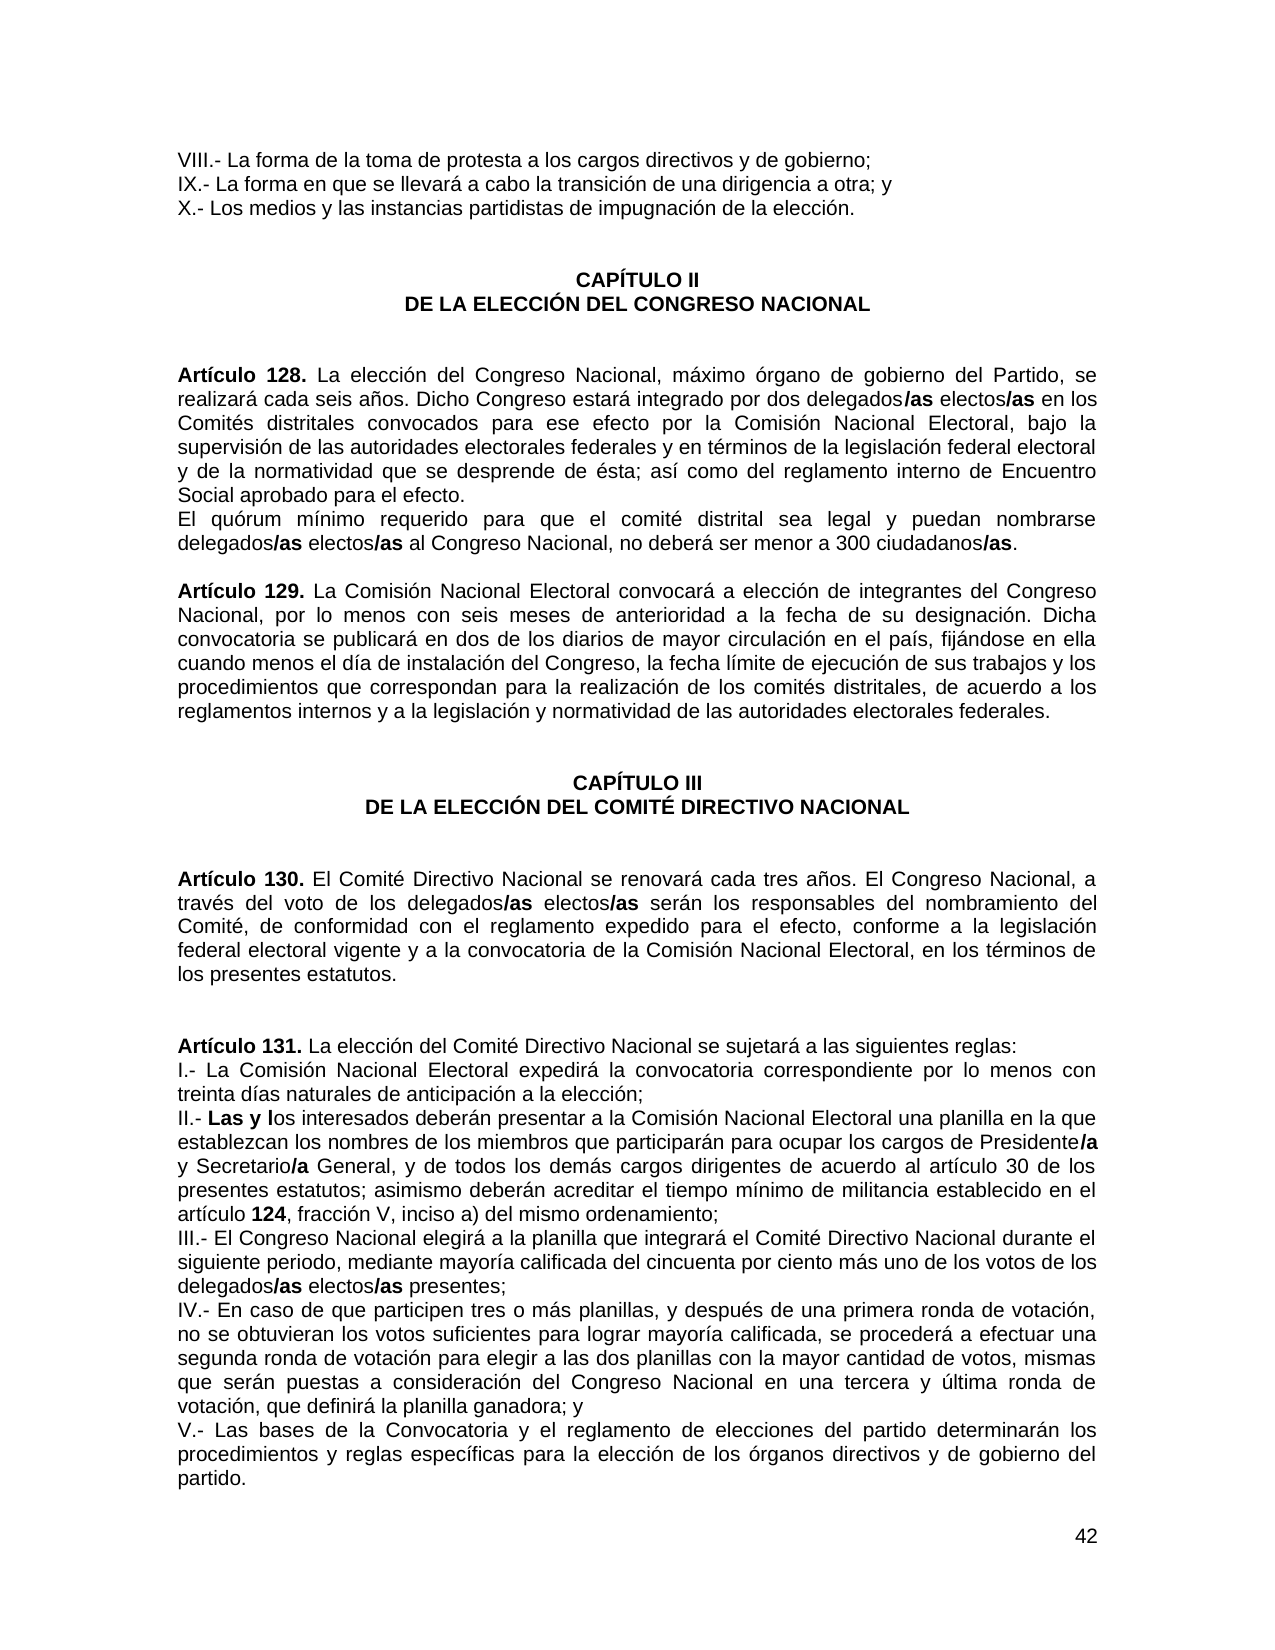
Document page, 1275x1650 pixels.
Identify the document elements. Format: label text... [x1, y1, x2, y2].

text Artículo 128. La elección del Congreso Nacional, máximo órgano de gobierno del Partido, se realizará cada seis años. Dicho Congreso estará integrado por dos delegados/as electos/as en los Comités distritales convocados para ese efecto por la Comisión Nacional Electoral, bajo la supervisión de las autoridades electorales federales y en términos de la legislación federal electoral y de la normatividad que se desprende de ésta; así como del reglamento interno de Encuentro Social aprobado para el efecto. [177, 363, 1098, 507]
text X.- Los medios y las instancias partidistas de impugnación de la elección. [177, 196, 1098, 219]
text CAPÍTULO III [177, 771, 1098, 794]
text Artículo 129. La Comisión Nacional Electoral convocará a elección de integrantes del Congreso Nacional, por lo menos con seis meses de anterioridad a la fecha de su designación. Dicha convocatoria se publicará en dos de los diarios de mayor circulación en el país, fijándose en ella cuando menos el día de instalación del Congreso, la fecha límite de ejecución de sus trabajos y los procedimientos que correspondan para la realización de los comités distritales, de acuerdo a los reglamentos internos y a la legislación y normatividad de las autoridades electorales federales. [177, 579, 1098, 723]
text DE LA ELECCIÓN DEL CONGRESO NACIONAL [177, 291, 1098, 315]
text DE LA ELECCIÓN DEL COMITÉ DIRECTIVO NACIONAL [177, 794, 1098, 818]
text IV.- En caso de que participen tres o más planillas, y después de una primera ronda de votación, no se obtuvieran los votos suficientes para lograr mayoría calificada, se procederá a efectuar una segunda ronda de votación para elegir a las dos planillas con la mayor cantidad de votos, mismas que serán puestas a consideración del Congreso Nacional en una tercera y última ronda de votación, que definirá la planilla ganadora; y [177, 1298, 1098, 1417]
text Artículo 131. La elección del Comité Directivo Nacional se sujetará a las siguientes reglas: [177, 1034, 1098, 1058]
text CAPÍTULO II [177, 267, 1098, 291]
text VIII.- La forma de la toma de protesta a los cargos directivos y de gobierno; [177, 148, 1098, 172]
text El quórum mínimo requerido para que el comité distrital sea legal y puedan nombrarse delegados/as electos/as al Congreso Nacional, no deberá ser menor a 300 ciudadanos/as. [177, 507, 1098, 555]
text II.- Las y los interesados deberán presentar a la Comisión Nacional Electoral una planilla en la que establezcan los nombres de los miembros que participarán para ocupar los cargos de Presidente/a y Secretario/a General, y de todos los demás cargos dirigentes de acuerdo al artículo 30 de los presentes estatutos; asimismo deberán acreditar el tiempo mínimo de militancia establecido en el artículo 124, fracción V, inciso a) del mismo ordenamiento; [177, 1106, 1098, 1226]
text III.- El Congreso Nacional elegirá a la planilla que integrará el Comité Directivo Nacional durante el siguiente periodo, mediante mayoría calificada del cincuenta por ciento más uno de los votos de los delegados/as electos/as presentes; [177, 1226, 1098, 1298]
text Artículo 130. El Comité Directivo Nacional se renovará cada tres años. El Congreso Nacional, a través del voto de los delegados/as electos/as serán los responsables del nombramiento del Comité, de conformidad con el reglamento expedido para el efecto, conforme a la legislación federal electoral vigente y a la convocatoria de la Comisión Nacional Electoral, en los términos de los presentes estatutos. [177, 866, 1098, 986]
text V.- Las bases de la Convocatoria y el reglamento de elecciones del partido determinarán los procedimientos y reglas específicas para la elección de los órganos directivos y de gobierno del partido. [177, 1417, 1098, 1489]
text I.- La Comisión Nacional Electoral expedirá la convocatoria correspondiente por lo menos con treinta días naturales de anticipación a la elección; [177, 1058, 1098, 1106]
text IX.- La forma en que se llevará a cabo la transición de una dirigencia a otra; y [177, 172, 1098, 196]
